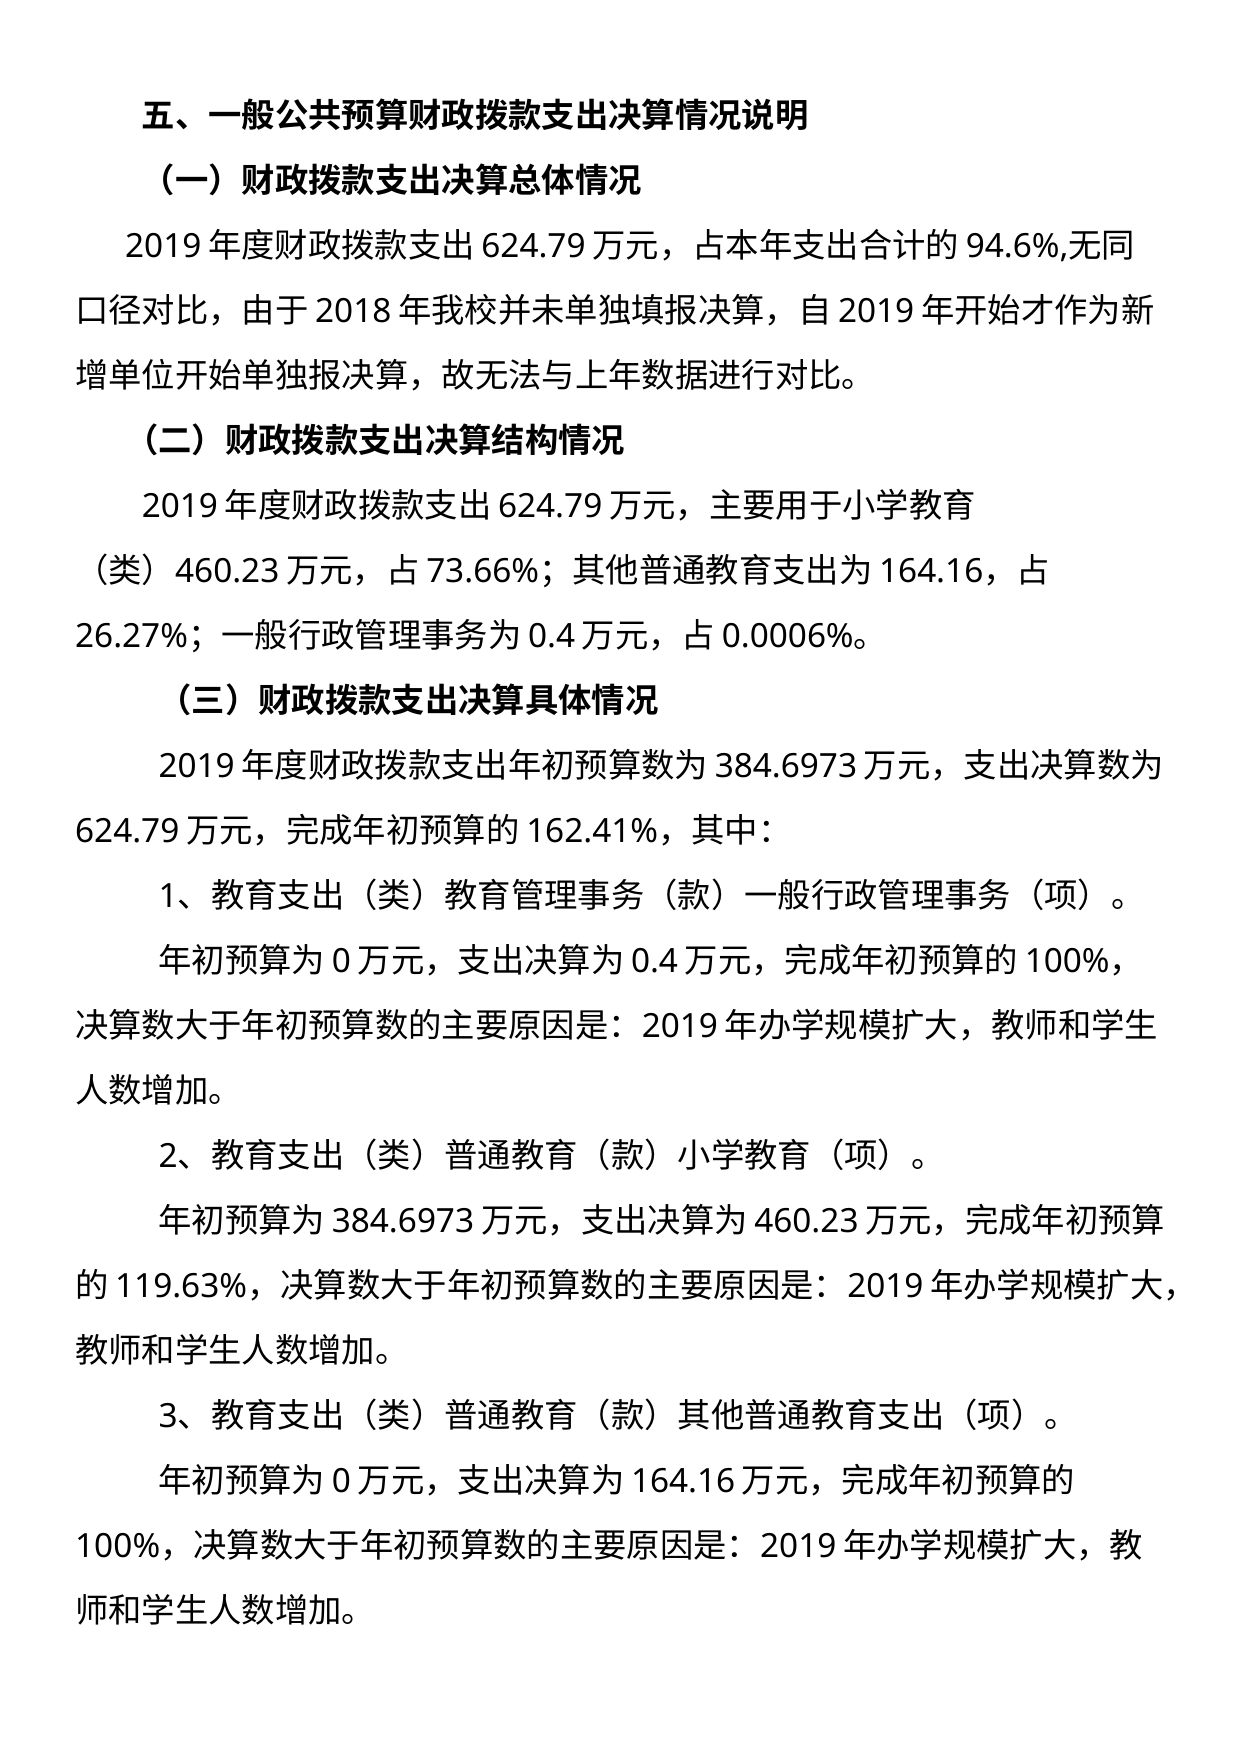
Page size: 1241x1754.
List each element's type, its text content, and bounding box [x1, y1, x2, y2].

text 年初预算为384.6973万元，支出决算为460.23万元，完成年初预算的119.63%，决算数大于年初预算数的主要原因是：2019年办学规模扩大，教师和学生人数增加。 [75, 1186, 1165, 1381]
text 2019年度财政拨款支出624.79万元，主要用于小学教育（类）460.23万元，占73.66%；其他普通教育支出为164.16，占26.27%；一般行政管理事务为0.4万元，占0.0006%。 [75, 471, 1165, 666]
text 3、教育支出（类）普通教育（款）其他普通教育支出（项）。 [75, 1381, 1165, 1446]
text 年初预算为0万元，支出决算为0.4万元，完成年初预算的100%，决算数大于年初预算数的主要原因是：2019年办学规模扩大，教师和学生人数增加。 [75, 926, 1165, 1121]
text 2019年度财政拨款支出624.79万元，占本年支出合计的94.6%,无同口径对比，由于2018年我校并未单独填报决算，自2019年开始才作为新增单位开始单独报决算，故无法与上年数据进行对比。 [75, 211, 1165, 406]
text （二）财政拨款支出决算结构情况 [75, 406, 1165, 471]
text 2、教育支出（类）普通教育（款）小学教育（项）。 [75, 1121, 1165, 1186]
text 1、教育支出（类）教育管理事务（款）一般行政管理事务（项）。 [75, 861, 1165, 926]
text 2019年度财政拨款支出年初预算数为384.6973万元，支出决算数为624.79万元，完成年初预算的162.41%，其中： [75, 731, 1165, 861]
text 五、一般公共预算财政拨款支出决算情况说明 [75, 81, 1165, 146]
text （三）财政拨款支出决算具体情况 [75, 666, 1165, 731]
text 年初预算为0万元，支出决算为164.16万元，完成年初预算的100%，决算数大于年初预算数的主要原因是：2019年办学规模扩大，教师和学生人数增加。 [75, 1446, 1165, 1641]
text （一）财政拨款支出决算总体情况 [75, 146, 1165, 211]
